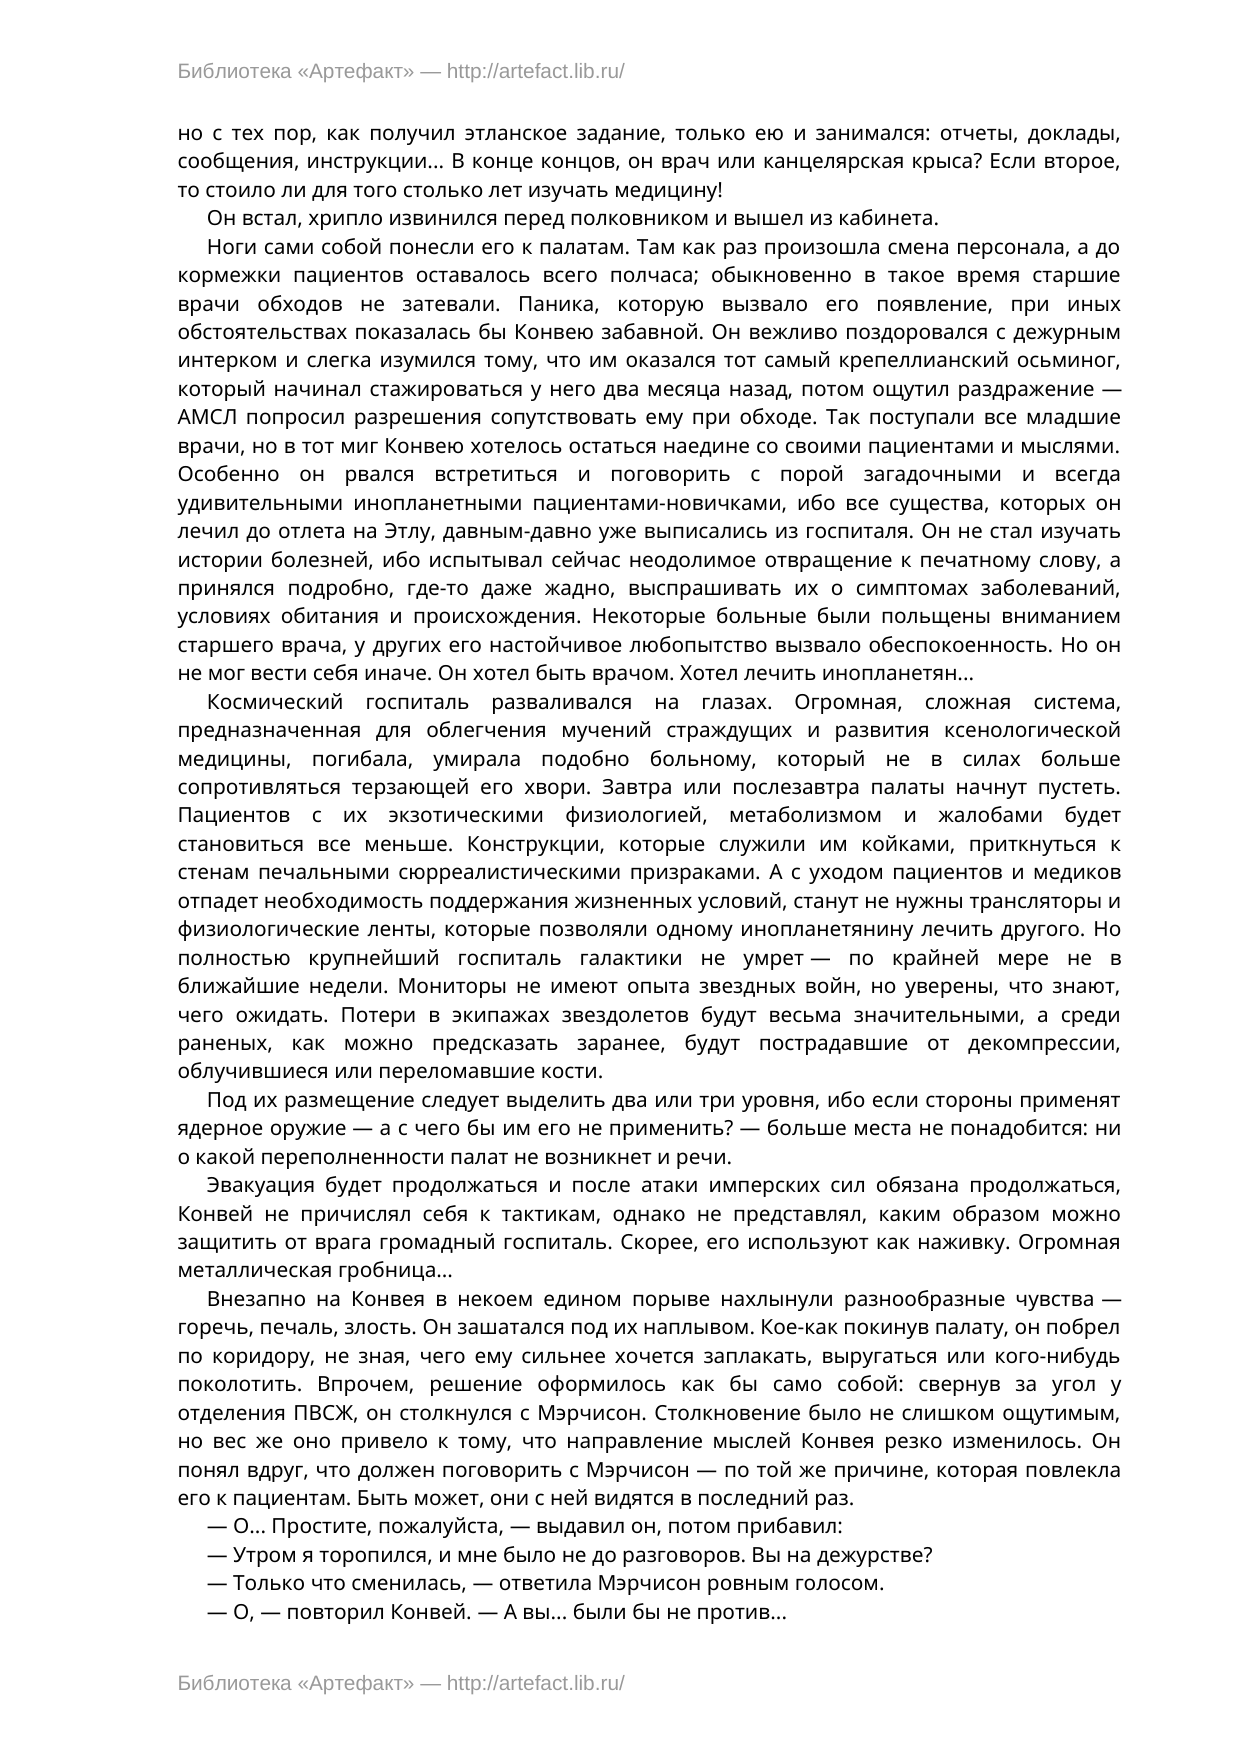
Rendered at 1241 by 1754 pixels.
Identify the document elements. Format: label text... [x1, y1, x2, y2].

text — О, — повторил Конвей. — А вы... были бы не против... [177, 1597, 1122, 1625]
text Ноги сами собой понесли его к палатам. Там как раз произошла смена персонала, а до кормежки пациентов оставалось всего полчаса; обыкновенно в такое время старшие врачи обходов не затевали. Паника, которую вызвало его появление, при иных обстоятельствах показалась бы Конвею забавной. Он вежливо поздоровался с дежурным интерком и слегка изумился тому, что им оказался тот самый крепеллианский осьминог, который начинал стажироваться у него два месяца назад, потом ощутил раздражение — АМСЛ попросил разрешения сопутствовать ему при обходе. Так поступали все младшие врачи, но в тот миг Конвею хотелось остаться наедине со своими пациентами и мыслями. Особенно он рвался встретиться и поговорить с порой загадочными и всегда удивительными инопланетными пациентами-новичками, ибо все существа, которых он лечил до отлета на Этлу, давным-давно уже выписались из госпиталя. Он не стал изучать истории болезней, ибо испытывал сейчас неодолимое отвращение к печатному слову, а принялся подробно, где-то даже жадно, выспрашивать их о симптомах заболеваний, условиях обитания и происхождения. Некоторые больные были польщены вниманием старшего врача, у других его настойчивое любопытство вызвало обеспокоенность. Но он не мог вести себя иначе. Он хотел быть врачом. Хотел лечить инопланетян... [177, 232, 1122, 687]
text Он встал, хрипло извинился перед полковником и вышел из кабинета. [177, 203, 1122, 232]
text — Только что сменилась, — ответила Мэрчисон ровным голосом. [177, 1568, 1122, 1597]
text Внезапно на Конвея в некоем едином порыве нахлынули разнообразные чувства — горечь, печаль, злость. Он зашатался под их наплывом. Кое-как покинув палату, он побрел по коридору, не зная, чего ему сильнее хочется заплакать, выругаться или кого-нибудь поколотить. Впрочем, решение оформилось как бы само собой: свернув за угол у отделения ПВСЖ, он столкнулся с Мэрчисон. Столкновение было не слишком ощутимым, но вес же оно привело к тому, что направление мыслей Конвея резко изменилось. Он понял вдруг, что должен поговорить с Мэрчисон — по той же причине, которая повлекла его к пациентам. Быть может, они с ней видятся в последний раз. [177, 1284, 1122, 1512]
text Под их размещение следует выделить два или три уровня, ибо если стороны применят ядерное оружие — а с чего бы им его не применить? — больше места не понадобится: ни о какой переполненности палат не возникнет и речи. [177, 1085, 1122, 1170]
text — Утром я торопился, и мне было не до разговоров. Вы на дежурстве? [177, 1540, 1122, 1568]
text — О... Простите, пожалуйста, — выдавил он, потом прибавил: [177, 1512, 1122, 1540]
text Космический госпиталь разваливался на глазах. Огромная, сложная система, предназначенная для облегчения мучений страждущих и развития ксенологической медицины, погибала, умирала подобно больному, который не в силах больше сопротивляться терзающей его хвори. Завтра или послезавтра палаты начнут пустеть. Пациентов с их экзотическими физиологией, метаболизмом и жалобами будет становиться все меньше. Конструкции, которые служили им койками, приткнуться к стенам печальными сюрреалистическими призраками. А с уходом пациентов и медиков отпадет необходимость поддержания жизненных условий, станут не нужны трансляторы и физиологические ленты, которые позволяли одному инопланетянину лечить другого. Но полностью крупнейший госпиталь галактики не умрет — по крайней мере не в ближайшие недели. Мониторы не имеют опыта звездных войн, но уверены, что знают, чего ожидать. Потери в экипажах звездолетов будут весьма значительными, а среди раненых, как можно предсказать заранее, будут пострадавшие от декомпрессии, облучившиеся или переломавшие кости. [177, 687, 1122, 1085]
text Эвакуация будет продолжаться и после атаки имперских сил обязана продолжаться, Конвей не причислял себя к тактикам, однако не представлял, каким образом можно защитить от врага громадный госпиталь. Скорее, его используют как наживку. Огромная металлическая гробница... [177, 1170, 1122, 1284]
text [177, 118, 1122, 203]
